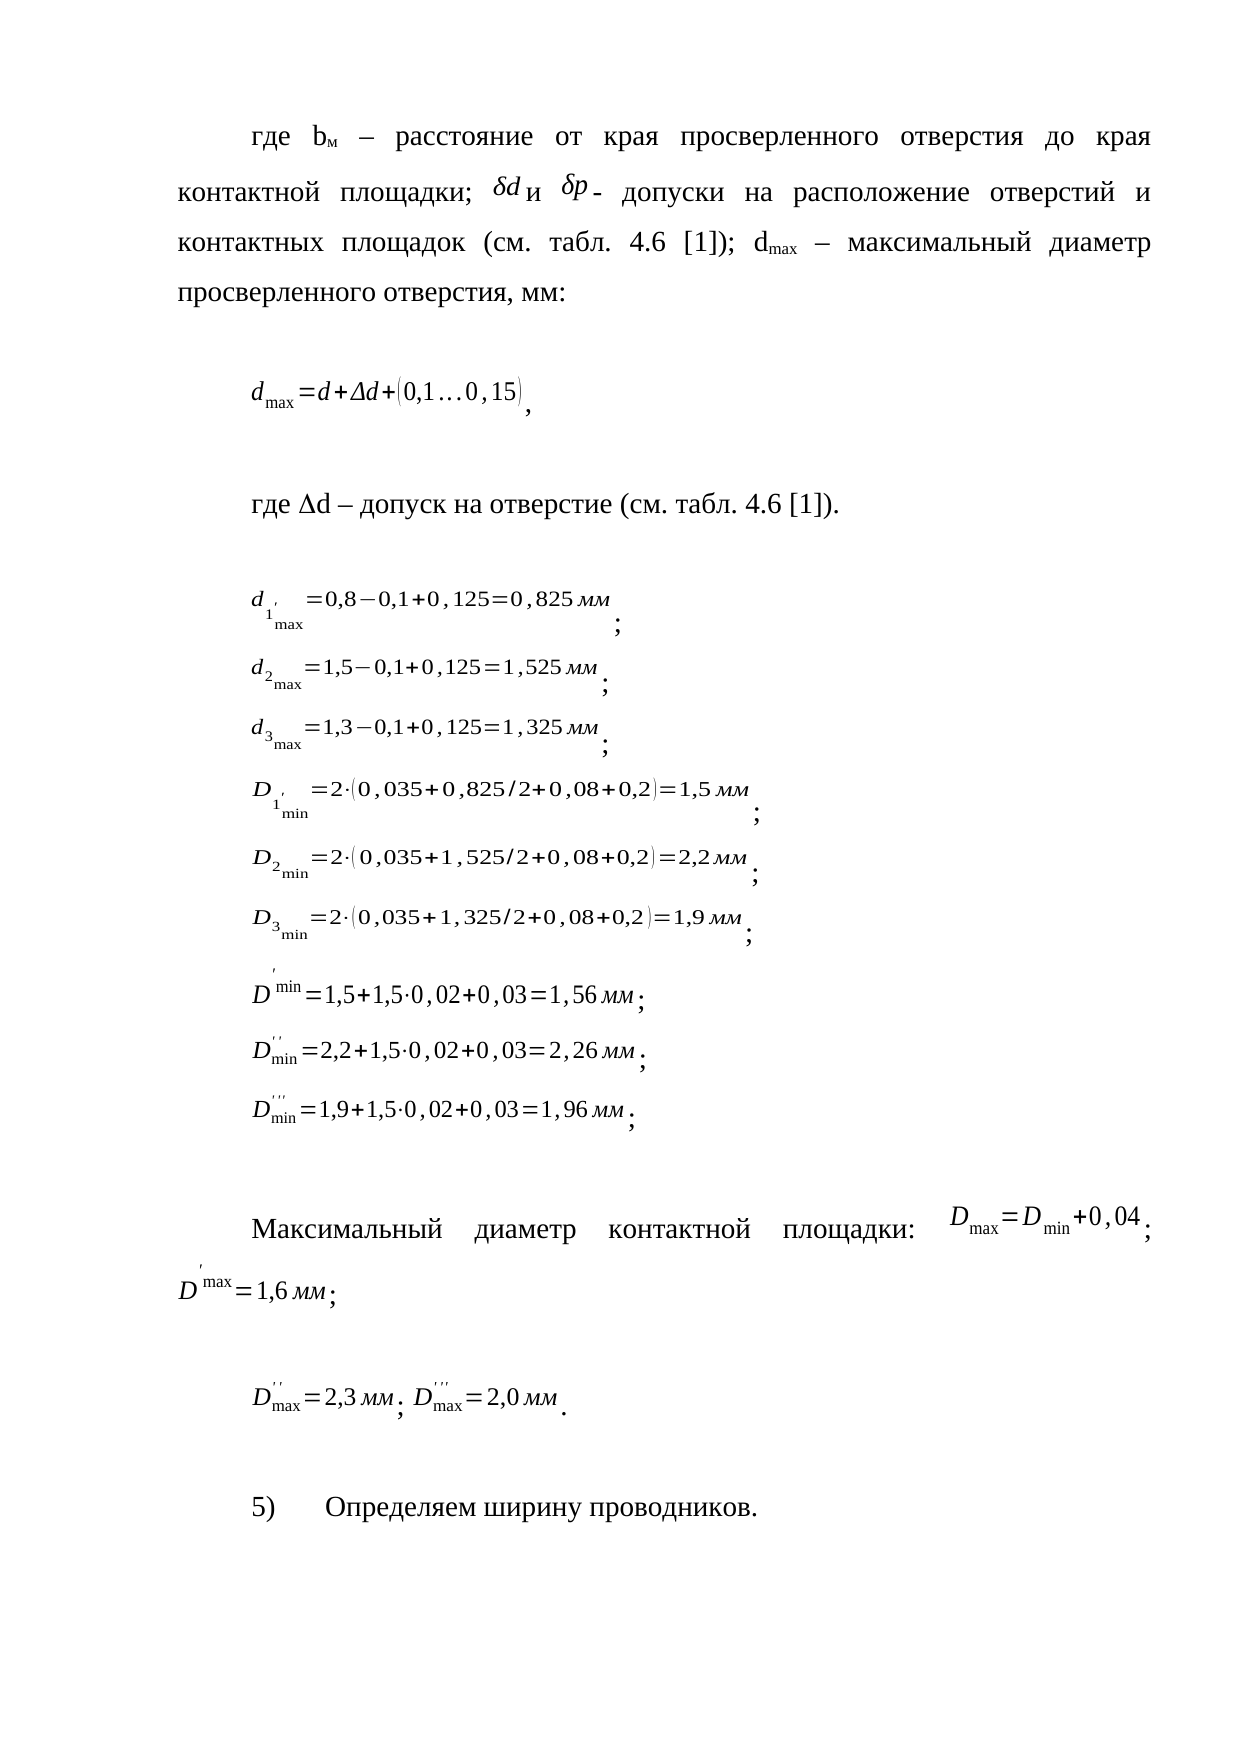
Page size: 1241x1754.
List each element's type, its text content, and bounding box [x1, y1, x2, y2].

text ; [177, 1032, 1152, 1074]
text ; [177, 655, 1152, 699]
text ; [177, 905, 1152, 949]
text ; [177, 844, 1152, 888]
text Максимальный диаметр контактной площадки: ; ; [177, 1201, 1152, 1311]
text , [177, 375, 1152, 419]
text ; [177, 966, 1152, 1016]
text ; [177, 716, 1152, 759]
list Определяем ширину проводников. [177, 1489, 1152, 1522]
text ; [177, 587, 1152, 638]
text где bм – расстояние от края просверленного отверстия до края контактной площадки; и - допуски на расположение отверстий и контактных площадок (см. табл. 4.6 [1]); dmax – максимальный диаметр просверленного отверстия, мм: [177, 118, 1152, 308]
text где d – допуск на отверстие (см. табл. 4.6 [1]). [177, 486, 1152, 520]
text ; [177, 776, 1152, 828]
text ; [177, 1091, 1152, 1133]
text ; . [177, 1378, 1152, 1422]
